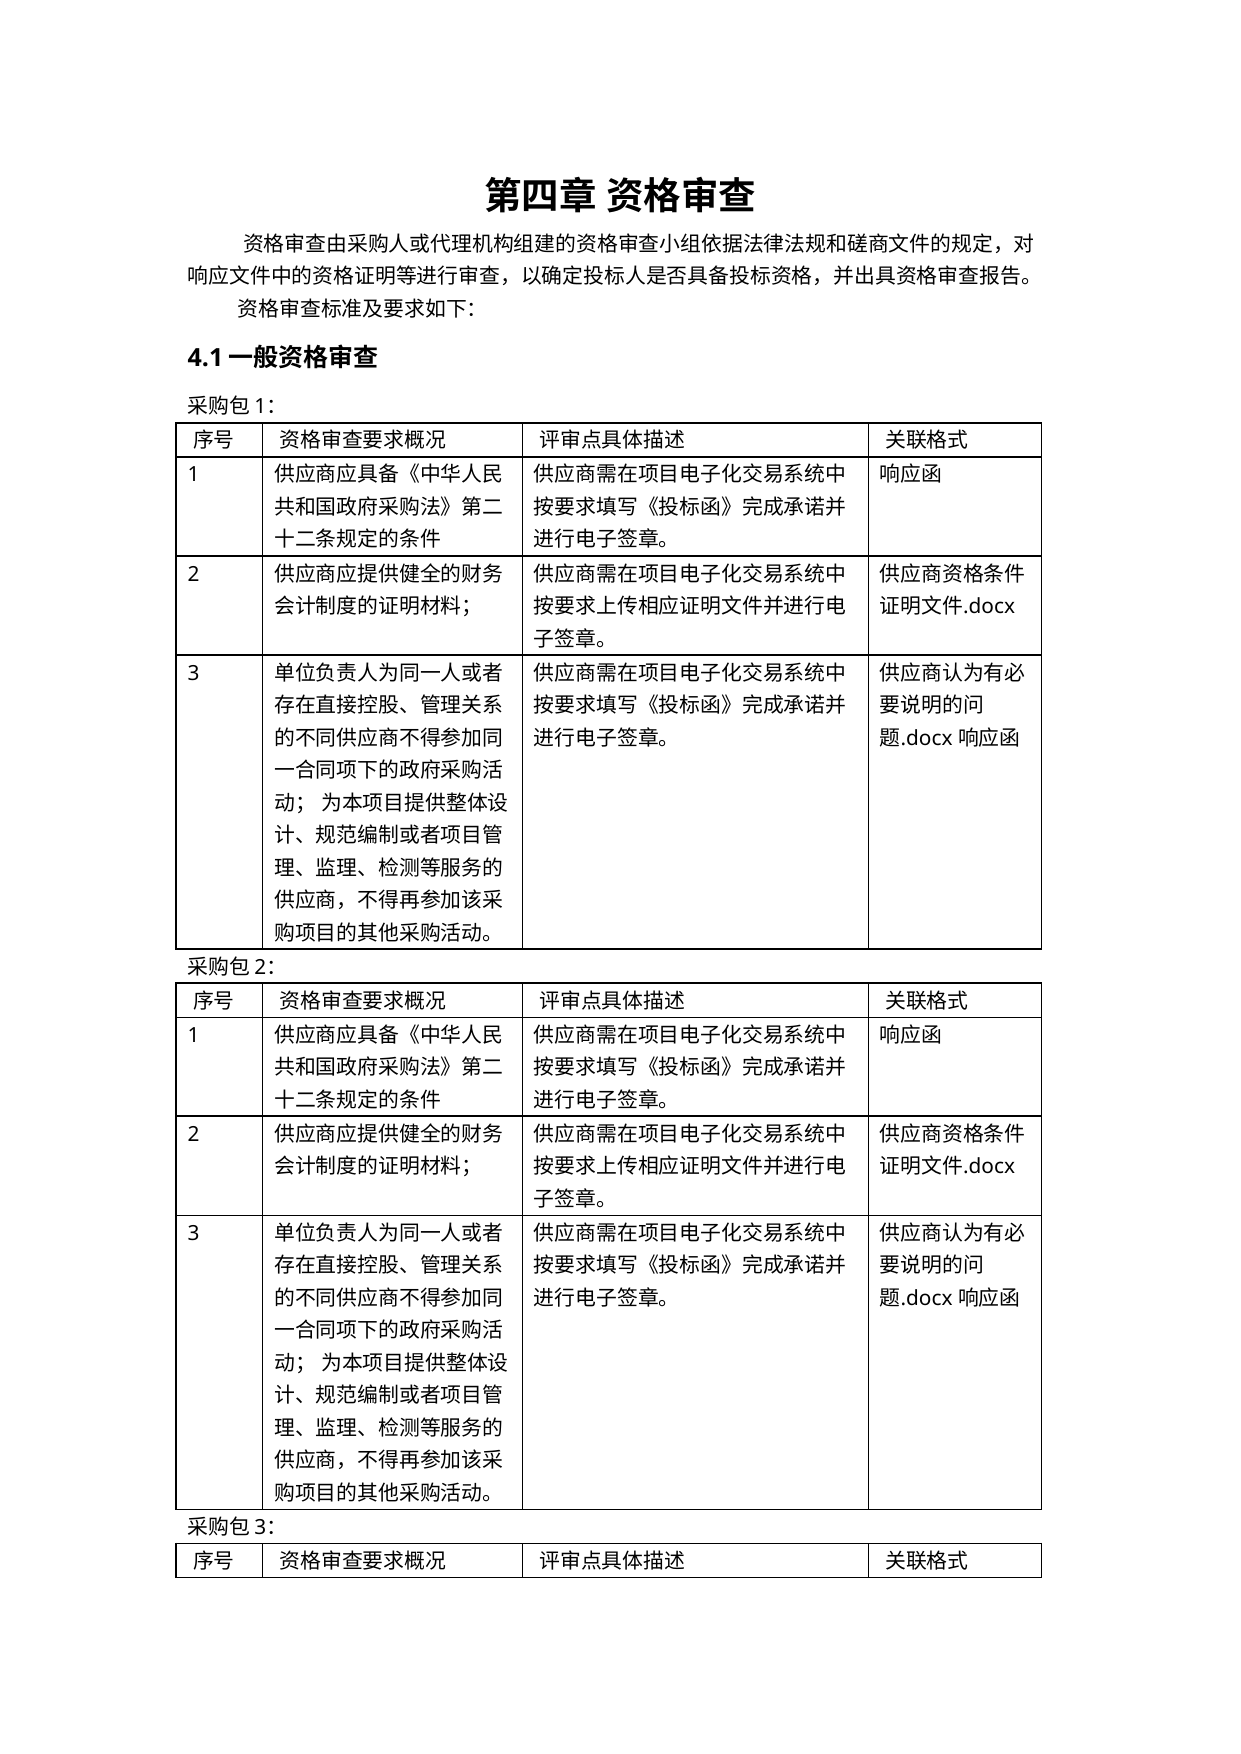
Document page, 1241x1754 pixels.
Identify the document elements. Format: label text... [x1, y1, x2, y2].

text 4.1一般资格审查 [187, 324, 1053, 389]
table_cell 供应商应具备《中华人民共和国政府采购法》第二十二条规定的条件 [263, 1018, 522, 1115]
table_cell 供应商应具备《中华人民共和国政府采购法》第二十二条规定的条件 [263, 458, 522, 555]
table_cell 供应商资格条件证明文件.docx [869, 557, 1041, 654]
table_header 评审点具体描述 [523, 984, 868, 1016]
table_header 序号 [177, 424, 262, 456]
table_cell 3 [177, 656, 262, 948]
table_cell 供应商应提供健全的财务会计制度的证明材料； [263, 557, 522, 654]
text 资格审查标准及要求如下： [187, 292, 1053, 324]
table_cell 3 [177, 1216, 262, 1508]
table_cell 供应商需在项目电子化交易系统中按要求填写《投标函》完成承诺并进行电子签章。 [523, 1216, 868, 1508]
table_header 资格审查要求概况 [263, 424, 522, 456]
table_header 序号 [177, 1544, 262, 1577]
table_cell 供应商需在项目电子化交易系统中按要求上传相应证明文件并进行电子签章。 [523, 1117, 868, 1214]
table_cell 供应商资格条件证明文件.docx [869, 1117, 1041, 1214]
table_cell 供应商需在项目电子化交易系统中按要求填写《投标函》完成承诺并进行电子签章。 [523, 656, 868, 948]
table_header 资格审查要求概况 [263, 984, 522, 1016]
table_cell 1 [177, 458, 262, 555]
text 第四章 资格审查 [187, 162, 1053, 227]
text 采购包3： [187, 1510, 1053, 1543]
table_cell 供应商应提供健全的财务会计制度的证明材料； [263, 1117, 522, 1214]
text 资格审查由采购人或代理机构组建的资格审查小组依据法律法规和磋商文件的规定，对响应文件中的资格证明等进行审查，以确定投标人是否具备投标资格，并出具资格审查报告。 [187, 227, 1053, 292]
table_cell 供应商认为有必要说明的问题.docx 响应函 [869, 656, 1041, 948]
text 采购包1： [187, 389, 1053, 422]
table_cell 供应商认为有必要说明的问题.docx 响应函 [869, 1216, 1041, 1508]
table_header 序号 [177, 984, 262, 1016]
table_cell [263, 1216, 522, 1508]
table_header 关联格式 [869, 424, 1041, 456]
table_cell 1 [177, 1018, 262, 1115]
table_cell 2 [177, 1117, 262, 1214]
table_header 关联格式 [869, 984, 1041, 1016]
table_cell 单位负责人为同一人或者存在直接控股、管理关系的不同供应商不得参加同一合同项下的政府采购活动； 为本项目提供整体设计、规范编制或者项目管理、监理、检测等服务的供应商，不得再参加该采购项目的其他采购活动。 [263, 656, 522, 948]
table_cell 2 [177, 557, 262, 654]
table_header 评审点具体描述 [523, 424, 868, 456]
table_header 关联格式 [869, 1544, 1041, 1577]
table_cell 供应商需在项目电子化交易系统中按要求填写《投标函》完成承诺并进行电子签章。 [523, 1018, 868, 1115]
table_cell 供应商需在项目电子化交易系统中按要求上传相应证明文件并进行电子签章。 [523, 557, 868, 654]
table_header 评审点具体描述 [523, 1544, 868, 1577]
table_header 资格审查要求概况 [263, 1544, 522, 1577]
text 采购包2： [187, 950, 1053, 982]
table_cell 响应函 [869, 1018, 1041, 1115]
table_cell 供应商需在项目电子化交易系统中按要求填写《投标函》完成承诺并进行电子签章。 [523, 458, 868, 555]
table_cell 响应函 [869, 458, 1041, 555]
